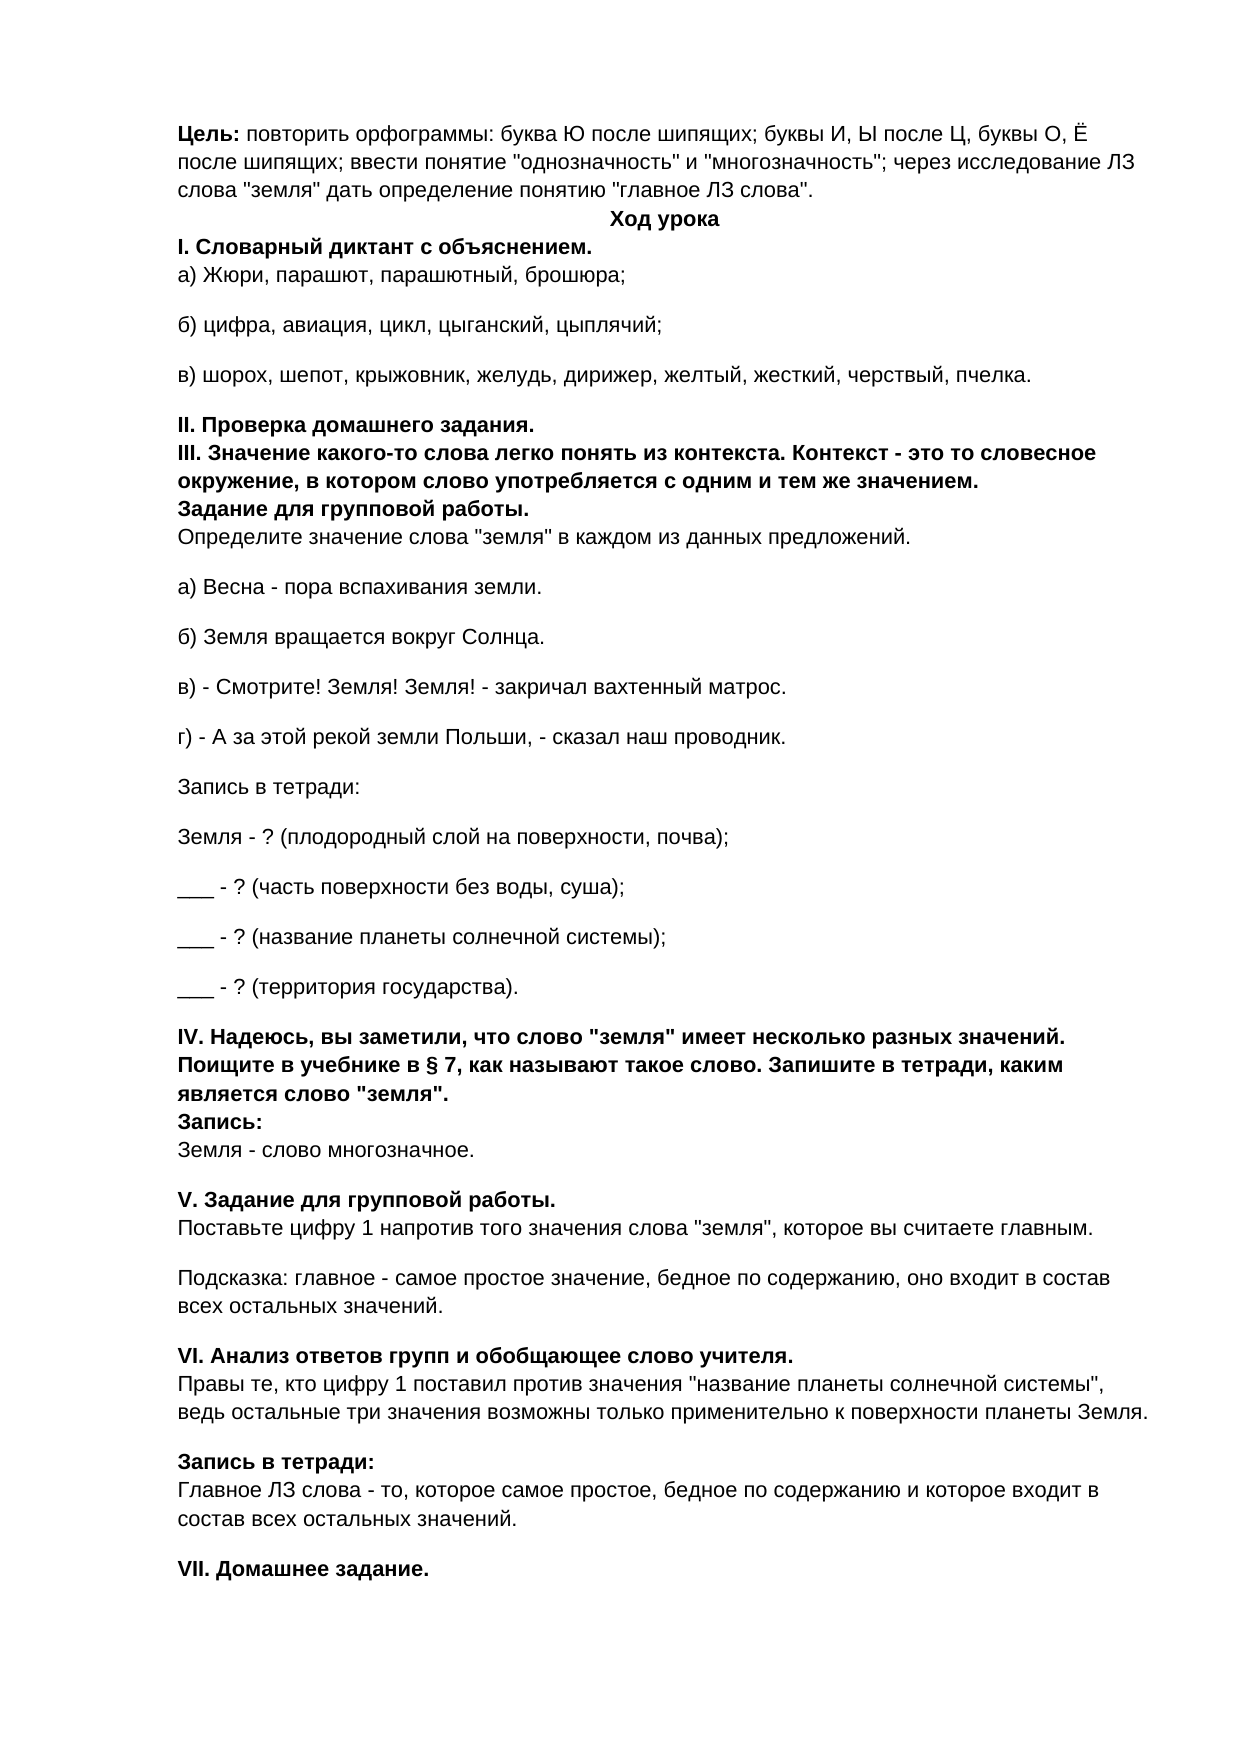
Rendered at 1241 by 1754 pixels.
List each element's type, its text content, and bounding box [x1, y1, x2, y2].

text Правы те, кто цифру 1 поставил против значения "название планеты солнечной системы", ведь остальные три значения возможны только применительно к поверхности планеты Земля. [177, 1368, 1152, 1424]
text Земля - слово многозначное. [177, 1134, 1152, 1162]
text VII. Домашнее задание. [177, 1552, 1152, 1581]
text V. Задание для групповой работы. [177, 1184, 1152, 1212]
text б) Земля вращается вокруг Солнца. [177, 621, 1152, 649]
text Поставьте цифру 1 напротив того значения слова "земля", которое вы считаете главным. [177, 1212, 1152, 1240]
text VI. Анализ ответов групп и обобщающее слово учителя. [177, 1340, 1152, 1368]
text в) шорох, шепот, крыжовник, желудь, дирижер, желтый, жесткий, черствый, пчелка. [177, 359, 1152, 387]
text Цель: повторить орфограммы: буква Ю после шипящих; буквы И, Ы после Ц, буквы О, Ё после шипящих; ввести понятие "однозначность" и "многозначность"; через исследование ЛЗ слова "земля" дать определение понятию "главное ЛЗ слова". [177, 118, 1152, 202]
text I. Словарный диктант с объяснением. [177, 231, 1152, 259]
text а) Весна - пора вспахивания земли. [177, 571, 1152, 599]
text г) - А за этой рекой земли Польши, - сказал наш проводник. [177, 721, 1152, 749]
text Определите значение слова "земля" в каждом из данных предложений. [177, 521, 1152, 549]
text ___ - ? (название планеты солнечной системы); [177, 921, 1152, 949]
text II. Проверка домашнего задания. [177, 409, 1152, 437]
text Главное ЛЗ слова - то, которое самое простое, бедное по содержанию и которое входит в состав всех остальных значений. [177, 1474, 1152, 1531]
text Запись в тетради: [177, 771, 1152, 799]
text Запись в тетради: [177, 1446, 1152, 1474]
text Запись: [177, 1106, 1152, 1134]
text ___ - ? (часть поверхности без воды, суша); [177, 871, 1152, 899]
text в) - Смотрите! Земля! Земля! - закричал вахтенный матрос. [177, 671, 1152, 699]
text а) Жюри, парашют, парашютный, брошюра; [177, 259, 1152, 287]
text Ход урока [177, 202, 1152, 231]
text Подсказка: главное - самое простое значение, бедное по содержанию, оно входит в состав всех остальных значений. [177, 1262, 1152, 1318]
text Земля - ? (плодородный слой на поверхности, почва); [177, 821, 1152, 849]
text ___ - ? (территория государства). [177, 971, 1152, 999]
text б) цифра, авиация, цикл, цыганский, цыплячий; [177, 309, 1152, 337]
text Задание для групповой работы. [177, 493, 1152, 521]
text III. Значение какого-то слова легко понять из контекста. Контекст - это то словесное окружение, в котором слово употребляется с одним и тем же значением. [177, 437, 1152, 493]
text IV. Надеюсь, вы заметили, что слово "земля" имеет несколько разных значений. Поищите в учебнике в § 7, как называют такое слово. Запишите в тетради, каким является слово "земля". [177, 1021, 1152, 1106]
